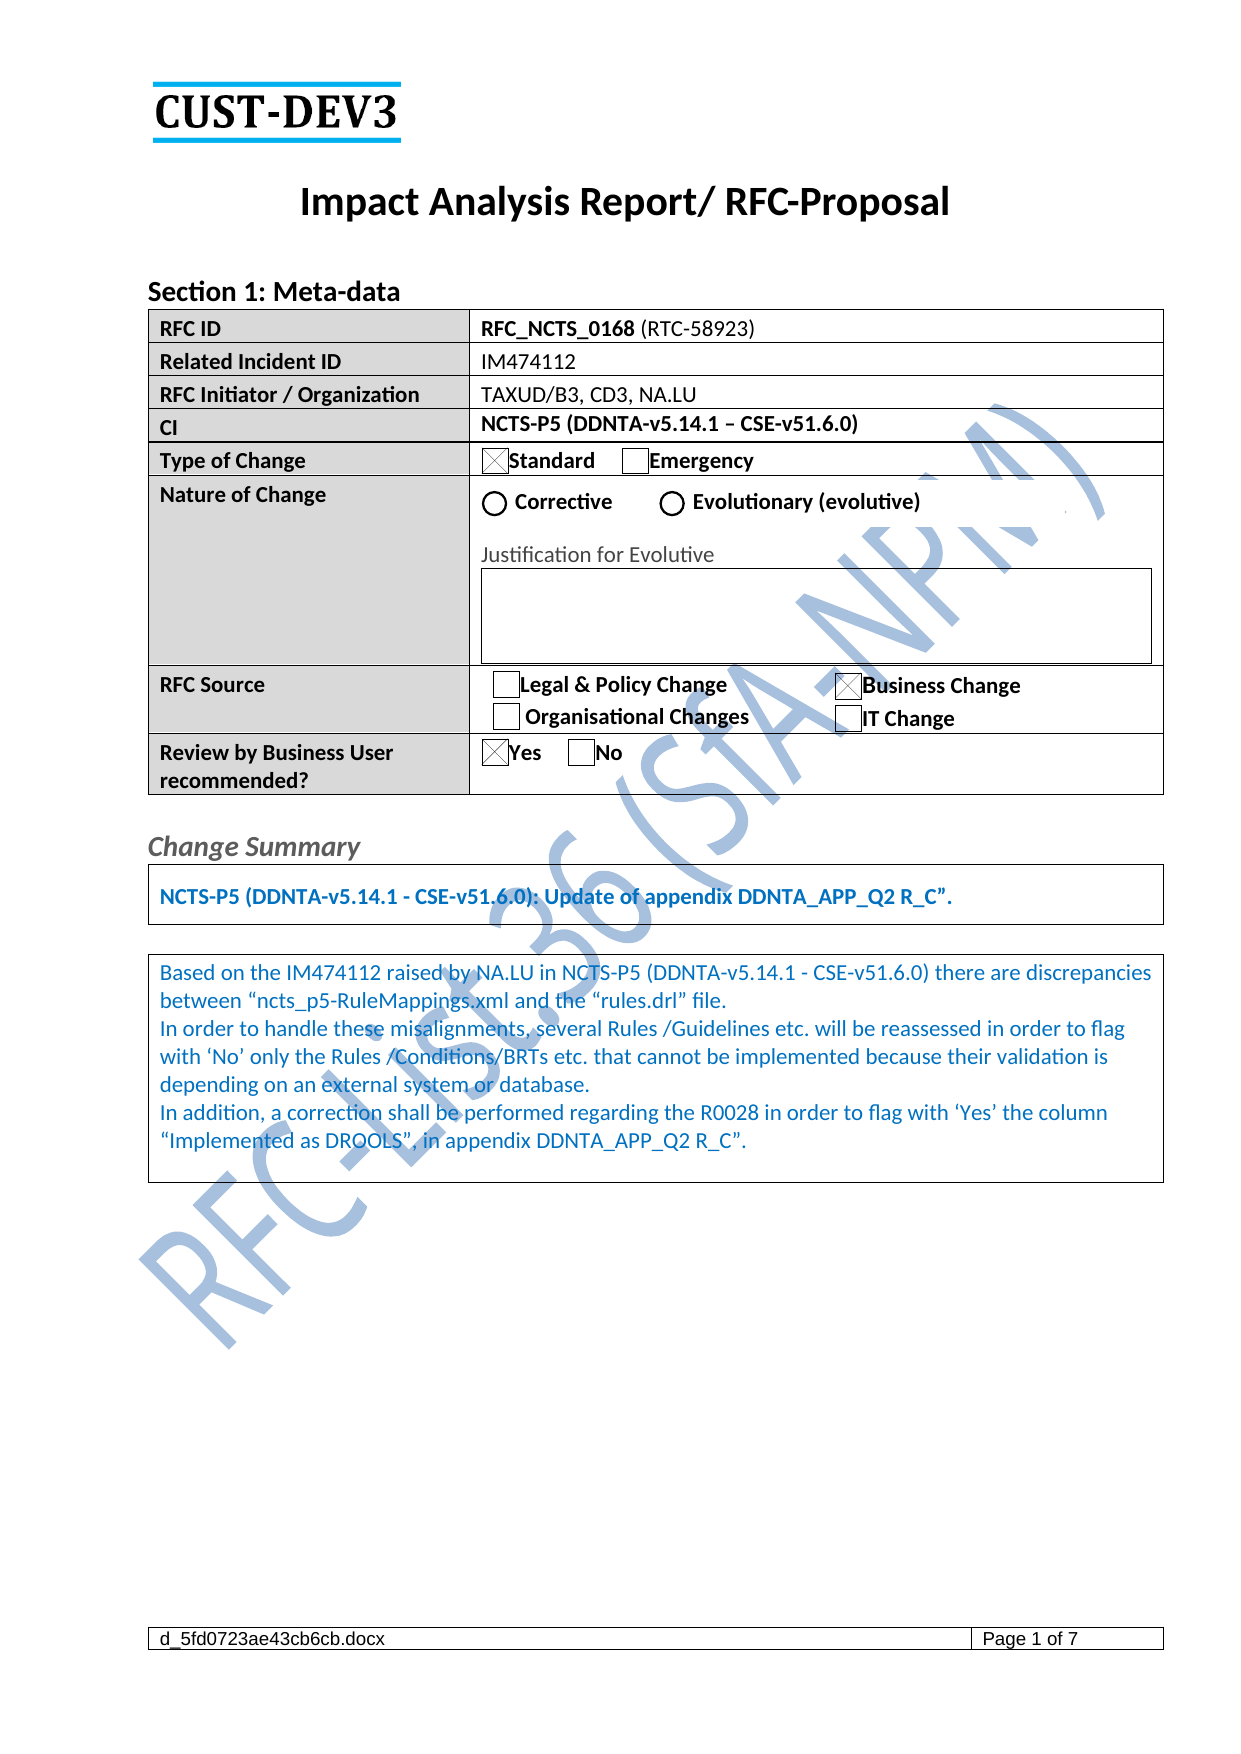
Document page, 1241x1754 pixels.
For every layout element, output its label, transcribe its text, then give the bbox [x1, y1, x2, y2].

table_cell NCTS-P5 (DDNTA-v5.14.1 – CSE-v51.6.0) [470, 409, 1163, 441]
table_cell Standard Emergency [470, 443, 1163, 474]
table_header RFC ID [149, 310, 469, 342]
text Section 1: Meta-data [148, 273, 1102, 308]
table_cell [470, 666, 1163, 732]
table_cell RFC Initiator / Organization [149, 376, 469, 408]
table_cell TAXUD/B3, CD3, NA.LU [470, 376, 1163, 408]
table_cell Nature of Change [149, 476, 469, 664]
table_cell CI [149, 409, 469, 441]
table_cell Yes No [470, 734, 1163, 794]
table_cell Related Incident ID [149, 343, 469, 375]
table_cell Review by Business User recommended? [149, 734, 469, 794]
text Change Summary [148, 828, 1102, 863]
picture [147, 75, 406, 149]
subtitle Impact Analysis Report/ RFC-Proposal [148, 175, 1102, 226]
table_header NCTS-P5 (DDNTA-v5.14.1 - CSE-v51.6.0): Update of appendix DDNTA_APP_Q2 R_C”. [149, 865, 1163, 924]
table_cell RFC Source [149, 666, 469, 732]
table_header Based on the IM474112 raised by NA.LU in NCTS-P5 (DDNTA-v5.14.1 - CSE-v51.6.0) there are discrepancies between “ncts_p5-RuleMappings.xml and the “rules.drl” file. In order to handle these misalignments, several Rules /Guidelines etc. will be reassessed in order to flag with ‘No’ only the Rules /Conditions/BRTs etc. that cannot be implemented because their validation is depending on an external system or database. In addition, a correction shall be performed regarding the R0028 in order to flag with ‘Yes’ the column “Implemented as DROOLS”, in appendix DDNTA_APP_Q2 R_C”. [149, 955, 1163, 1182]
table_cell Justification for Evolutive [470, 476, 1163, 664]
table_header RFC_NCTS_0168 (RTC-58923) [470, 310, 1163, 342]
table_cell Type of Change [149, 443, 469, 474]
table_cell IM474112 [470, 343, 1163, 375]
